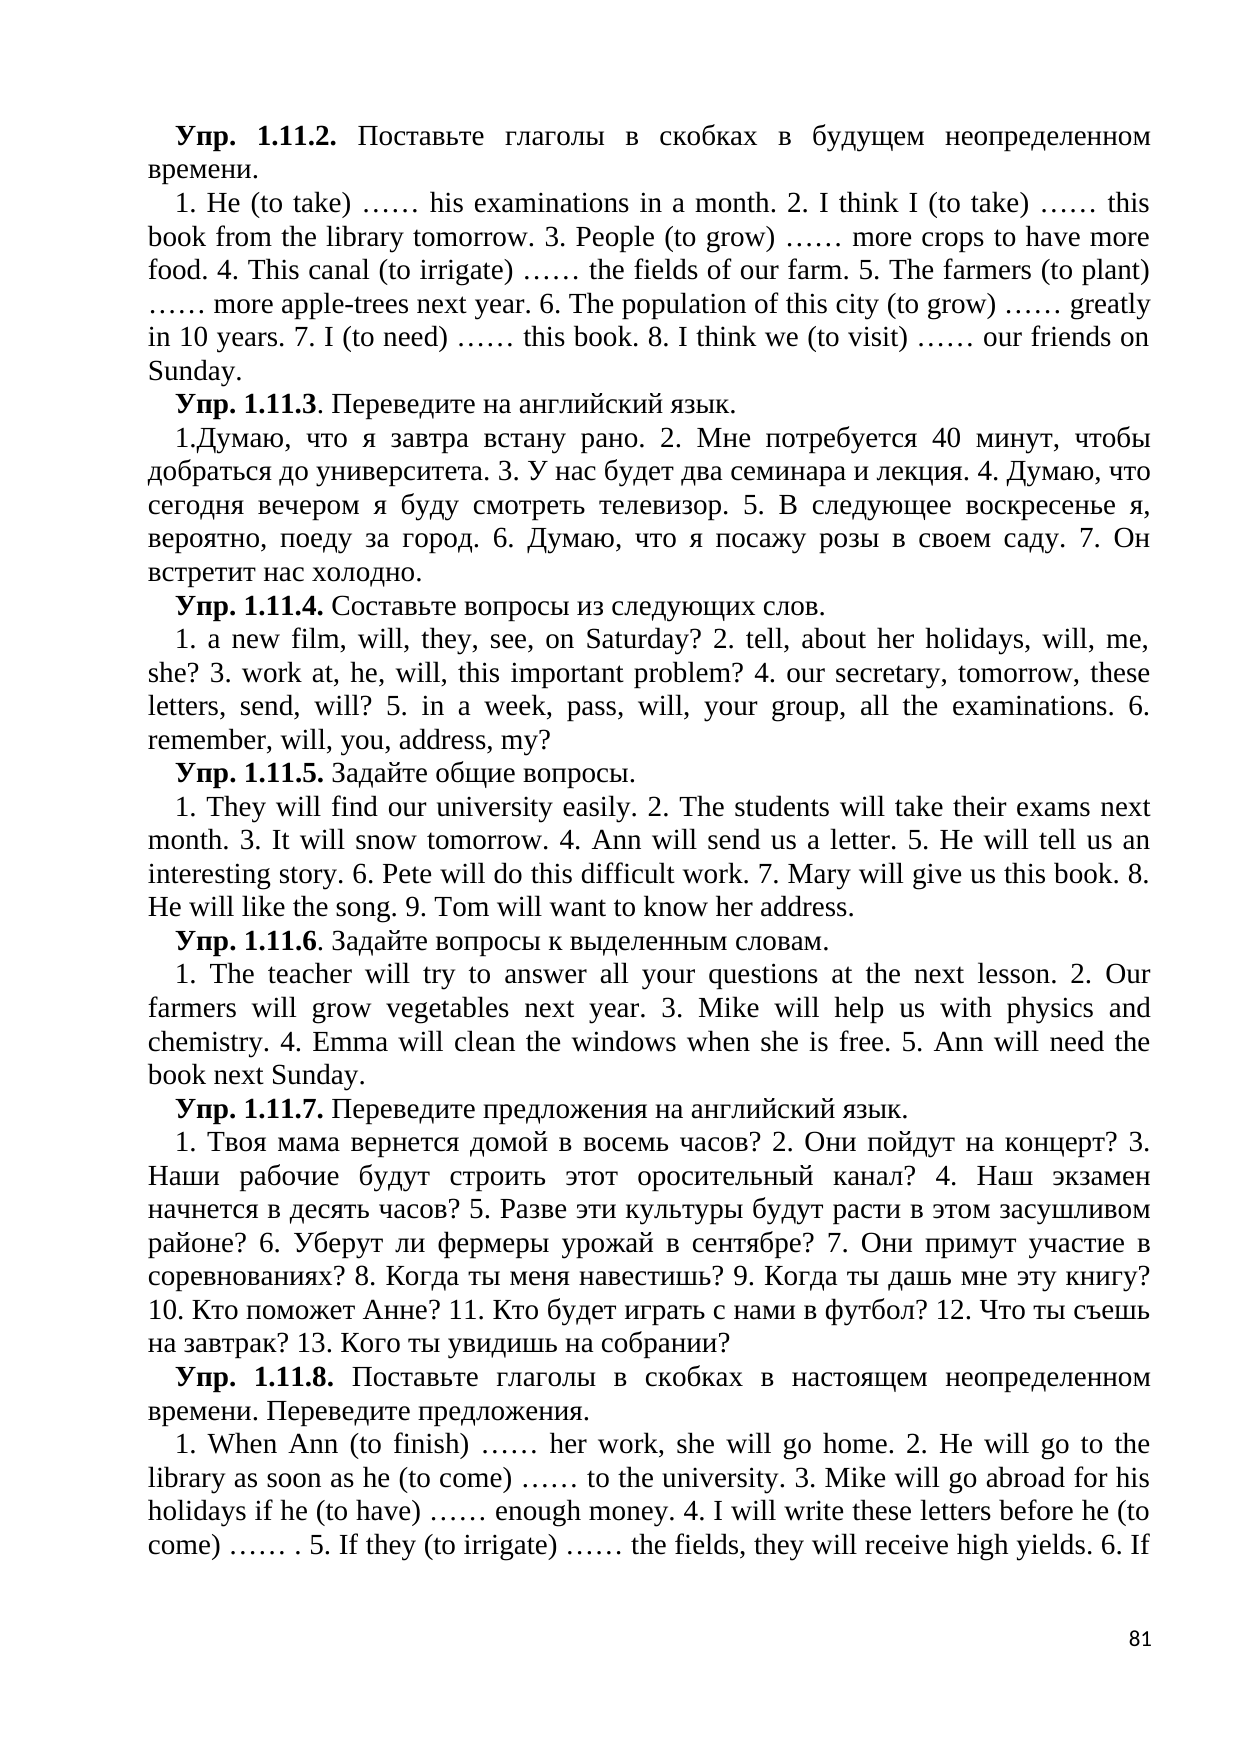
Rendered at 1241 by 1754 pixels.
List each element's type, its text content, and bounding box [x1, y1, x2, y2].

text 1. He (to take) …… his examinations in a month. 2. I think I (to take) …… this book from the library tomorrow. 3. People (to grow) …… more crops to have more food. 4. This canal (to irrigate) …… the fields of our farm. 5. The farmers (to plant) …… more apple-trees next year. 6. The population of this city (to grow) …… greatly in 10 years. 7. I (to need) …… this book. 8. I think we (to visit) …… our friends on Sunday. [148, 185, 1152, 386]
text 1. The teacher will try to answer all your questions at the next lesson. 2. Our farmers will grow vegetables next year. 3. Mike will help us with physics and chemistry. 4. Emma will clean the windows when she is free. 5. Ann will need the book next Sunday. [148, 957, 1152, 1091]
text Упр. 1.11.8. Поставьте глаголы в скобках в настоящем неопределенном времени. Переведите предложения. [148, 1359, 1152, 1426]
text Упр. 1.11.4. Составьте вопросы из следующих слов. [148, 588, 1152, 621]
text 1.Думаю, что я завтра встану рано. 2. Мне потребуется 40 минут, чтобы добраться до университета. 3. У нас будет два семинара и лекция. 4. Думаю, что сегодня вечером я буду смотреть телевизор. 5. В следующее воскресенье я, вероятно, поеду за город. 6. Думаю, что я посажу розы в своем саду. 7. Он встретит нас холодно. [148, 420, 1152, 588]
text 1. a new film, will, they, see, on Saturday? 2. tell, about her holidays, will, me, she? 3. work at, he, will, this important problem? 4. our secretary, tomorrow, these letters, send, will? 5. in a week, pass, will, your group, all the examinations. 6. remember, will, you, address, my? [148, 621, 1152, 755]
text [148, 1426, 1152, 1560]
text Упр. 1.11.3. Переведите на английский язык. [148, 386, 1152, 420]
text 1. Твоя мама вернется домой в восемь часов? 2. Они пойдут на концерт? 3. Наши рабочие будут строить этот оросительный канал? 4. Наш экзамен начнется в десять часов? 5. Разве эти культуры будут расти в этом засушливом районе? 6. Уберут ли фермеры урожай в сентябре? 7. Они примут участие в соревнованиях? 8. Когда ты меня навестишь? 9. Когда ты дашь мне эту книгу? 10. Кто поможет Анне? 11. Кто будет играть с нами в футбол? 12. Что ты съешь на завтрак? 13. Кого ты увидишь на собрании? [148, 1124, 1152, 1359]
text Упр. 1.11.5. Задайте общие вопросы. [148, 755, 1152, 789]
text Упр. 1.11.6. Задайте вопросы к выделенным словам. [148, 923, 1152, 957]
text Упр. 1.11.2. Поставьте глаголы в скобках в будущем неопределенном времени. [148, 118, 1152, 185]
text 1. They will find our university easily. 2. The students will take their exams next month. 3. It will snow tomorrow. 4. Ann will send us a letter. 5. He will tell us an interesting story. 6. Pete will do this difficult work. 7. Mary will give us this book. 8. He will like the song. 9. Tom will want to know her address. [148, 789, 1152, 923]
text Упр. 1.11.7. Переведите предложения на английский язык. [148, 1091, 1152, 1124]
